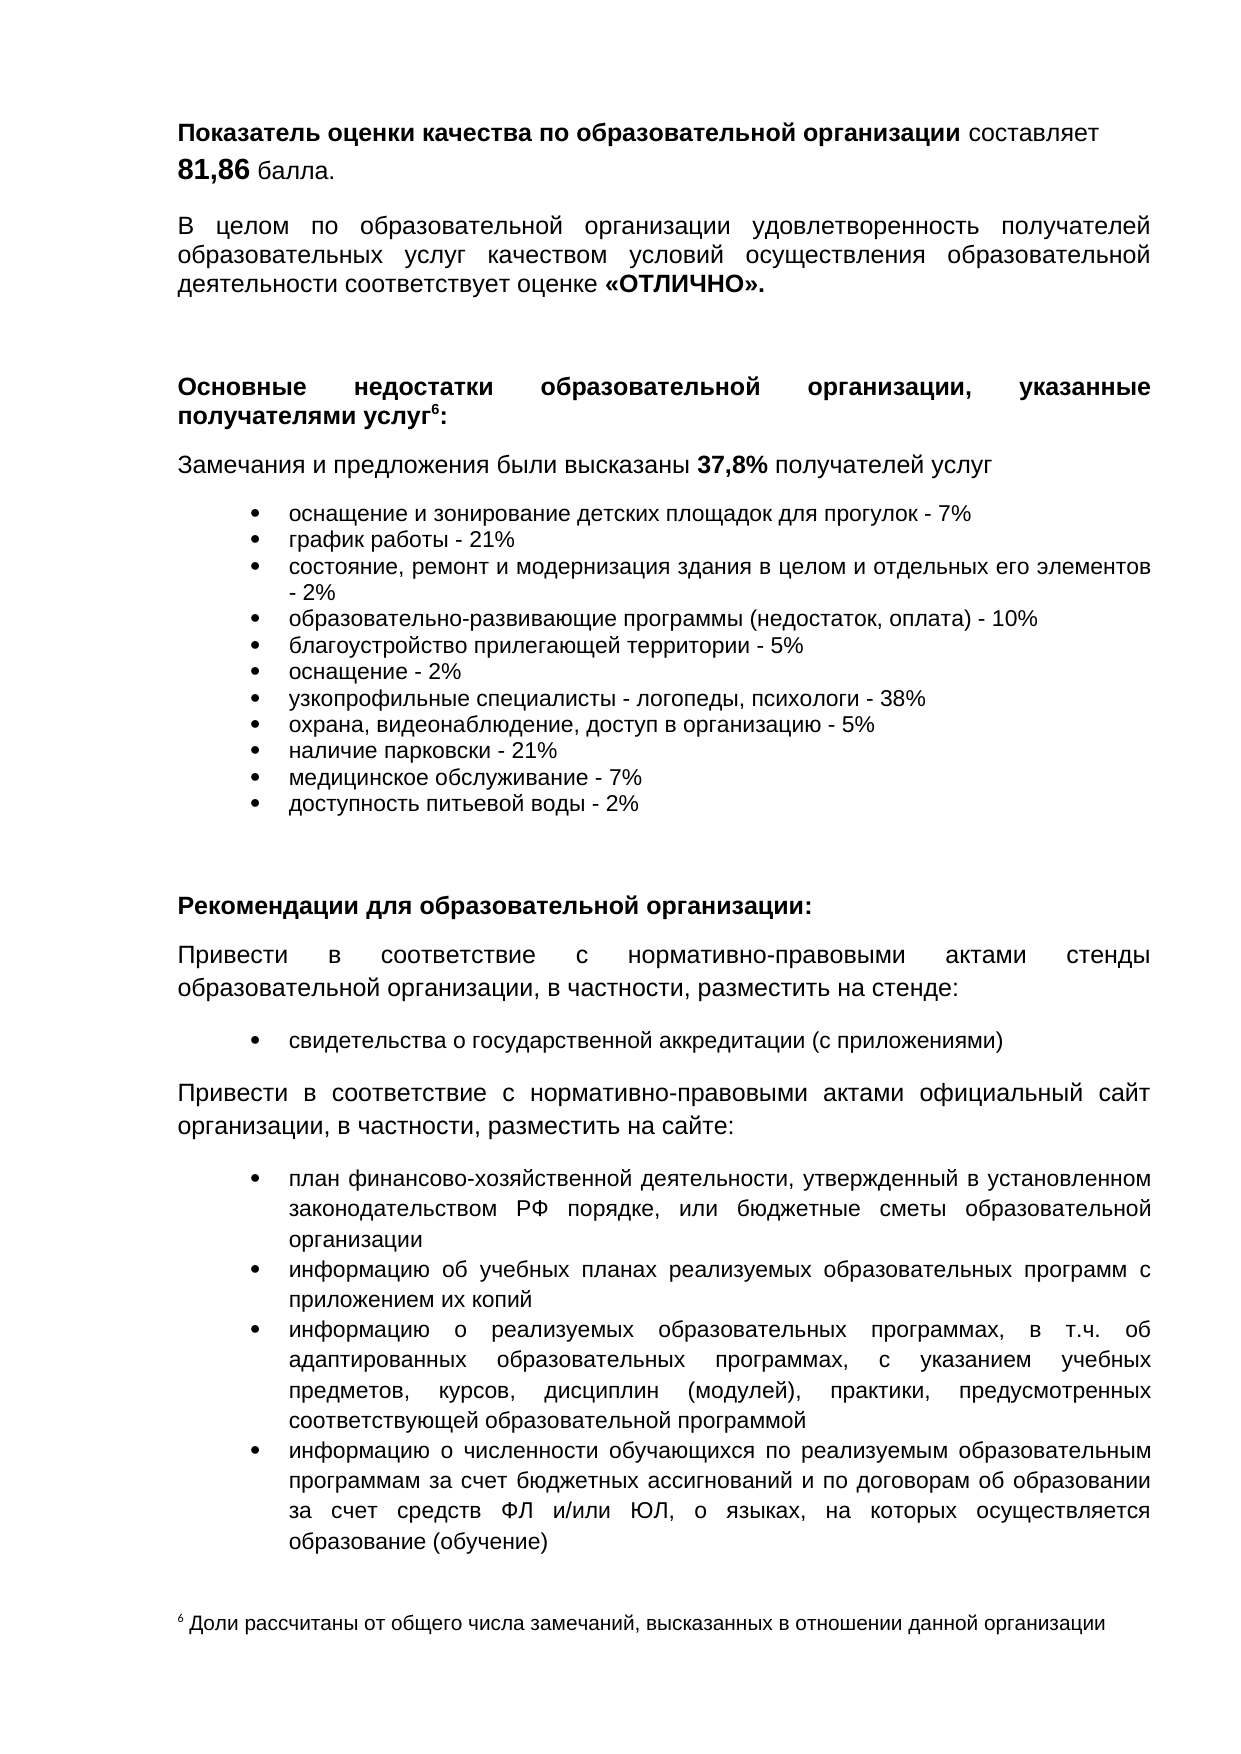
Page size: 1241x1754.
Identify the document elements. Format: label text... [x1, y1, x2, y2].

text Привести в соответствие с нормативно-правовыми актами стенды образовательной организации, в частности, разместить на стенде: [177, 940, 1152, 1002]
text Замечания и предложения были высказаны 37,8% получателей услуг [177, 450, 1152, 479]
text В целом по образовательной организации удовлетворенность получателей образовательных услуг качеством условий осуществления образовательной деятельности соответствует оценке «ОТЛИЧНО». [177, 211, 1152, 297]
text Привести в соответствие с нормативно-правовыми актами официальный сайт организации, в частности, разместить на сайте: [177, 1078, 1152, 1140]
list наличие парковски - 21% [251, 737, 1152, 763]
list свидетельства о государственной аккредитации (с приложениями) [251, 1027, 1152, 1054]
list оснащение и зонирование детских площадок для прогулок - 7% [251, 500, 1152, 526]
list узкопрофильные специалисты - логопеды, психологи - 38% [251, 684, 1152, 711]
list образовательно-развивающие программы (недостаток, оплата) - 10% [251, 605, 1152, 632]
text Основные недостатки образовательной организации, указанные получателями услуг: [177, 372, 1152, 429]
list медицинское обслуживание - 7% [251, 763, 1152, 790]
list график работы - 21% [251, 526, 1152, 553]
list доступность питьевой воды - 2% [251, 790, 1152, 816]
list план финансово-хозяйственной деятельности, утвержденный в установленном законодательством РФ порядке, или бюджетные сметы образовательной организации [251, 1165, 1152, 1252]
list оснащение - 2% [251, 658, 1152, 684]
list состояние, ремонт и модернизация здания в целом и отдельных его элементов - 2% [251, 553, 1152, 605]
list информацию об учебных планах реализуемых образовательных программ с приложением их копий [251, 1256, 1152, 1312]
list благоустройство прилегающей территории - 5% [251, 632, 1152, 658]
text Рекомендации для образовательной организации: [177, 891, 1152, 919]
list информацию о реализуемых образовательных программах, в т.ч. об адаптированных образовательных программах, с указанием учебных предметов, курсов, дисциплин (модулей), практики, предусмотренных соответствующей образовательной программой [251, 1316, 1152, 1433]
list информацию о численности обучающихся по реализуемым образовательным программам за счет бюджетных ассигнований и по договорам об образовании за счет средств ФЛ и/или ЮЛ, о языках, на которых осуществляется образование (обучение) [251, 1437, 1152, 1554]
text Показатель оценки качества по образовательной организации составляет 81,86 балла. [177, 118, 1152, 185]
list охрана, видеонаблюдение, доступ в организацию - 5% [251, 711, 1152, 737]
